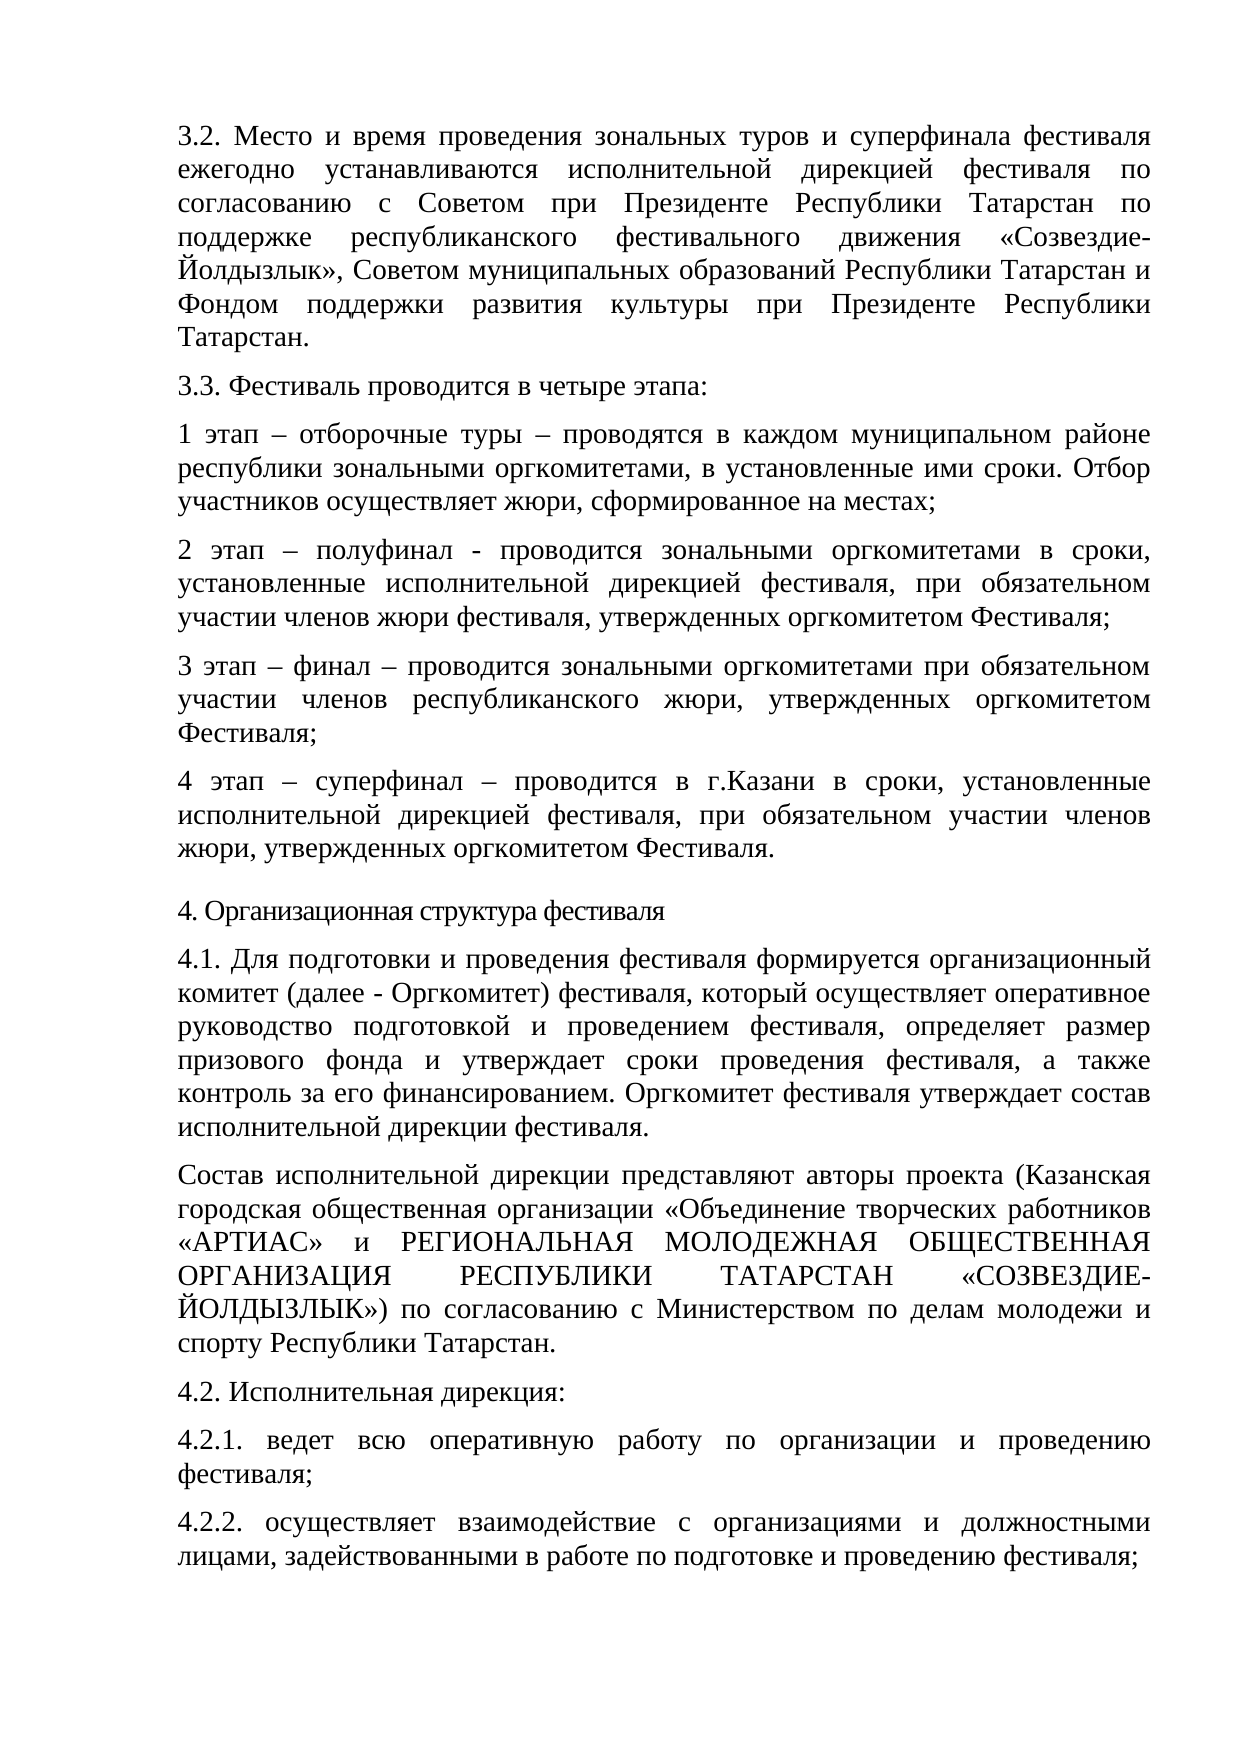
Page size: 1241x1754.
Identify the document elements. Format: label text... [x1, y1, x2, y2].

text 4.2. Исполнительная дирекция: [177, 1374, 1152, 1407]
text 1 этап – отборочные туры – проводятся в каждом муниципальном районе республики зональными оргкомитетами, в установленные ими сроки. Отбор участников осуществляет жюри, сформированное на местах; [177, 416, 1152, 517]
text 4.1. Для подготовки и проведения фестиваля формируется организационный комитет (далее - Оргкомитет) фестиваля, который осуществляет оперативное руководство подготовкой и проведением фестиваля, определяет размер призового фонда и утверждает сроки проведения фестиваля, а также контроль за его финансированием. Оргкомитет фестиваля утверждает состав исполнительной дирекции фестиваля. [177, 941, 1152, 1142]
text 4.2.2. осуществляет взаимодействие с организациями и должностными лицами, задействованными в работе по подготовке и проведению фестиваля; [177, 1504, 1152, 1571]
text 3 этап – финал – проводится зональными оргкомитетами при обязательном участии членов республиканского жюри, утвержденных оргкомитетом Фестиваля; [177, 648, 1152, 748]
text Состав исполнительной дирекции представляют авторы проекта (Казанская городская общественная организации «Объединение творческих работников «АРТИАС» и РЕГИОНАЛЬНАЯ МОЛОДЕЖНАЯ ОБЩЕСТВЕННАЯ ОРГАНИЗАЦИЯ РЕСПУБЛИКИ ТАТАРСТАН «СОЗВЕЗДИЕ-ЙОЛДЫЗЛЫК») по согласованию с Министерством по делам молодежи и спорту Республики Татарстан. [177, 1157, 1152, 1359]
text 2 этап – полуфинал - проводится зональными оргкомитетами в сроки, установленные исполнительной дирекцией фестиваля, при обязательном участии членов жюри фестиваля, утвержденных оргкомитетом Фестиваля; [177, 532, 1152, 633]
text 3.3. Фестиваль проводится в четыре этапа: [177, 368, 1152, 401]
text 4.2.1. ведет всю оперативную работу по организации и проведению фестиваля; [177, 1422, 1152, 1489]
text 3.2. Место и время проведения зональных туров и суперфинала фестиваля ежегодно устанавливаются исполнительной дирекцией фестиваля по согласованию с Советом при Президенте Республики Татарстан по поддержке республиканского фестивального движения «Созвездие-Йолдызлык», Советом муниципальных образований Республики Татарстан и Фондом поддержки развития культуры при Президенте Республики Татарстан. [177, 118, 1152, 353]
text 4. Организационная структура фестиваля [177, 881, 1152, 926]
text 4 этап – суперфинал – проводится в г.Казани в сроки, установленные исполнительной дирекцией фестиваля, при обязательном участии членов жюри, утвержденных оргкомитетом Фестиваля. [177, 763, 1152, 864]
